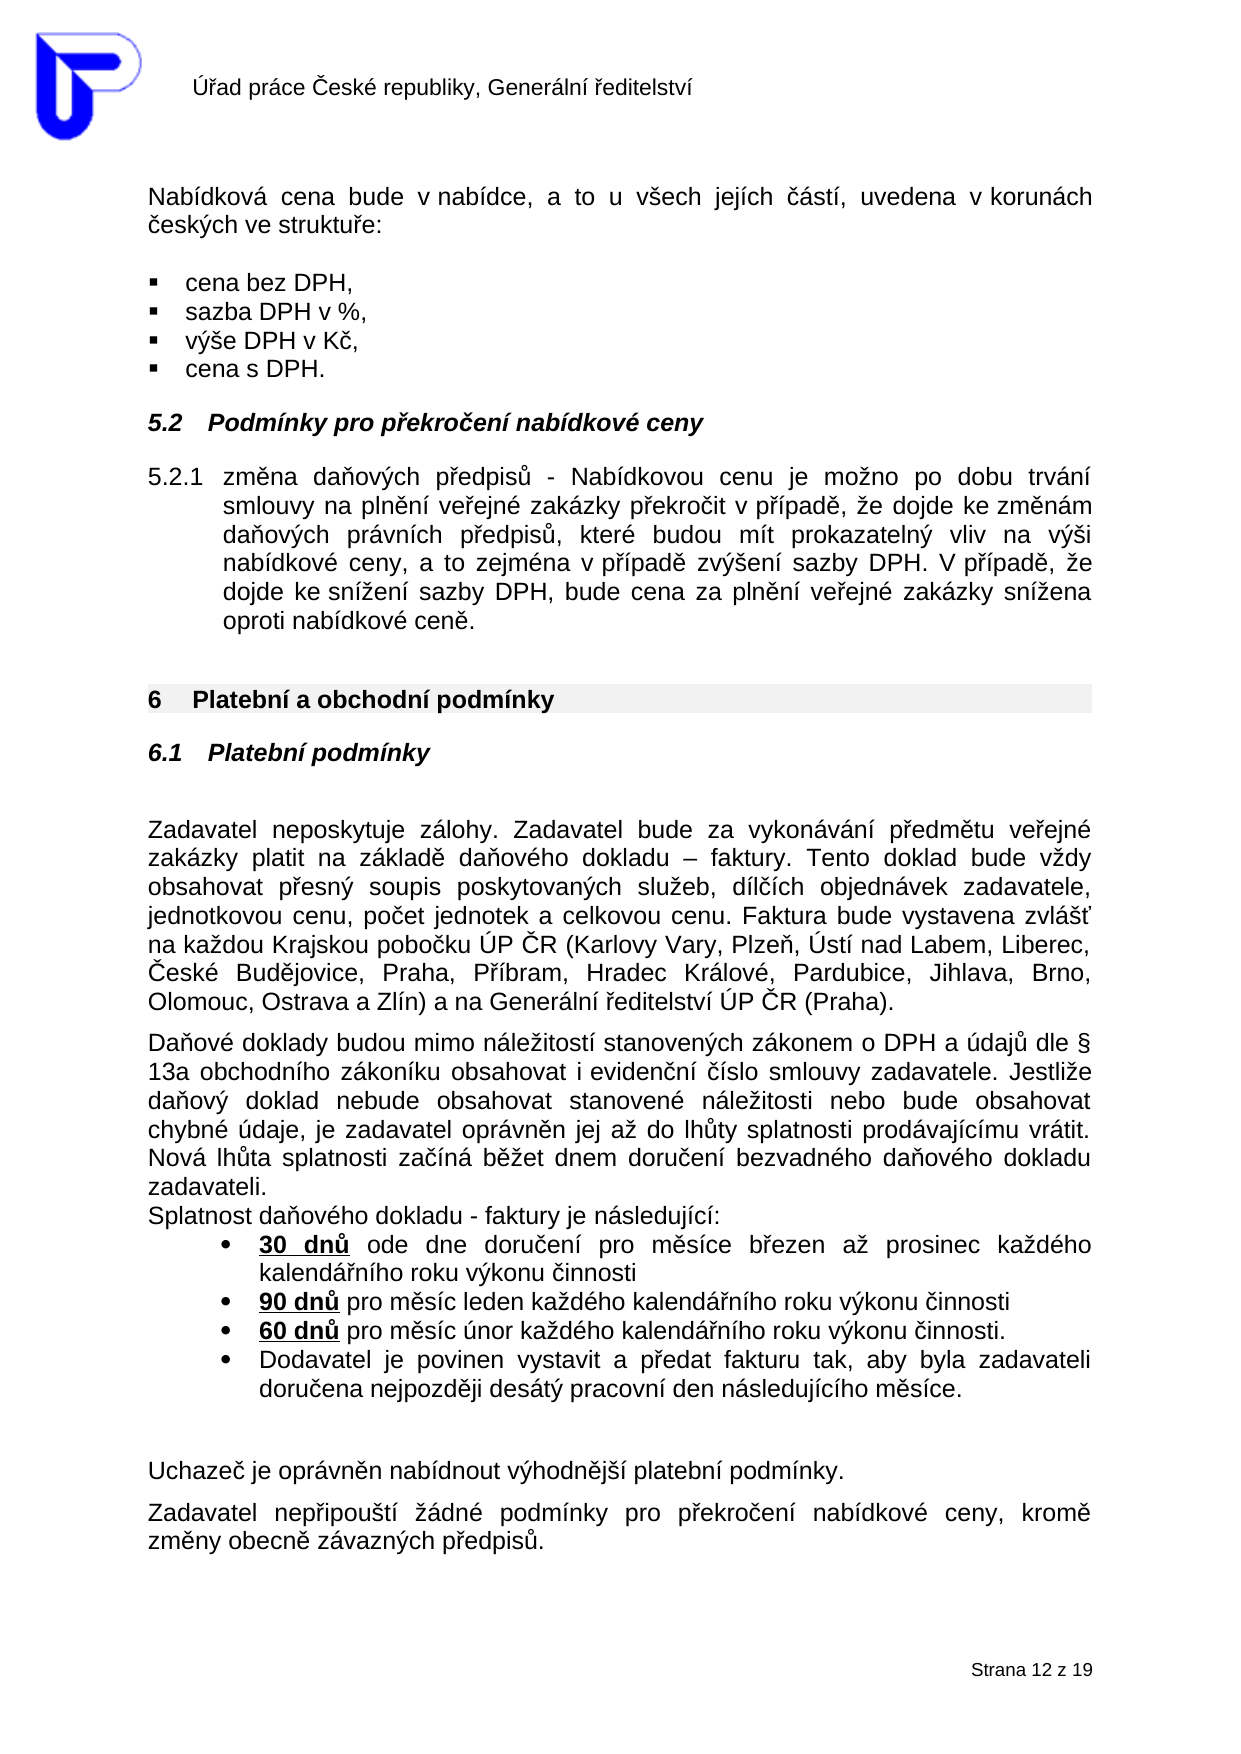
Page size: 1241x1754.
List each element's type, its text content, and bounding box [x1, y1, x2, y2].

picture [35, 32, 145, 142]
list 60 dnů pro měsíc únor každého kalendářního roku výkonu činnosti. [221, 1316, 1092, 1345]
text Daňové doklady budou mimo náležitostí stanovených zákonem o DPH a údajů dle § 13a obchodního zákoníku obsahovat i evidenční číslo smlouvy zadavatele. Jestliže daňový doklad nebude obsahovat stanovené náležitosti nebo bude obsahovat chybné údaje, je zadavatel oprávněn jej až do lhůty splatnosti prodávajícímu vrátit. Nová lhůta splatnosti začíná běžet dnem doručení bezvadného daňového dokladu zadavateli. [148, 1028, 1092, 1201]
list 30 dnů ode dne doručení pro měsíce březen až prosinec každého kalendářního roku výkonu činnosti [221, 1229, 1092, 1287]
list Dodavatel je povinen vystavit a předat fakturu tak, aby byla zadavateli doručena nejpozději desátý pracovní den následujícího měsíce. [221, 1345, 1092, 1402]
text Splatnost daňového dokladu - faktury je následující: [148, 1201, 1092, 1229]
text Uchazeč je oprávněn nabídnout výhodnější platební podmínky. [148, 1456, 1092, 1485]
list Podmínky pro překročení nabídkové ceny [148, 408, 1092, 437]
list výše DPH v Kč, [148, 326, 1092, 354]
list cena bez DPH, [148, 268, 1092, 297]
list Platební a obchodní podmínky [148, 684, 1092, 713]
text Zadavatel nepřipouští žádné podmínky pro překročení nabídkové ceny, kromě změny obecně závazných předpisů. [148, 1497, 1092, 1555]
text Nabídková cena bude v nabídce, a to u všech jejích částí, uvedena v korunách českých ve struktuře: [148, 182, 1092, 239]
list změna daňových předpisů - Nabídkovou cenu je možno po dobu trvání smlouvy na plnění veřejné zakázky překročit v případě, že dojde ke změnám daňových právních předpisů, které budou mít prokazatelný vliv na výši nabídkové ceny, a to zejména v případě zvýšení sazby DPH. V případě, že dojde ke snížení sazby DPH, bude cena za plnění veřejné zakázky snížena oproti nabídkové ceně. [148, 462, 1092, 634]
list Platební podmínky [148, 738, 1092, 767]
list cena s DPH. [148, 354, 1092, 383]
list 90 dnů pro měsíc leden každého kalendářního roku výkonu činnosti [221, 1287, 1092, 1316]
text Zadavatel neposkytuje zálohy. Zadavatel bude za vykonávání předmětu veřejné zakázky platit na základě daňového dokladu – faktury. Tento doklad bude vždy obsahovat přesný soupis poskytovaných služeb, dílčích objednávek zadavatele, jednotkovou cenu, počet jednotek a celkovou cenu. Faktura bude vystavena zvlášť na každou Krajskou pobočku ÚP ČR (Karlovy Vary, Plzeň, Ústí nad Labem, Liberec, České Budějovice, Praha, Příbram, Hradec Králové, Pardubice, Jihlava, Brno, Olomouc, Ostrava a Zlín) a na Generální ředitelství ÚP ČR (Praha). [148, 814, 1092, 1016]
list sazba DPH v %, [148, 297, 1092, 326]
